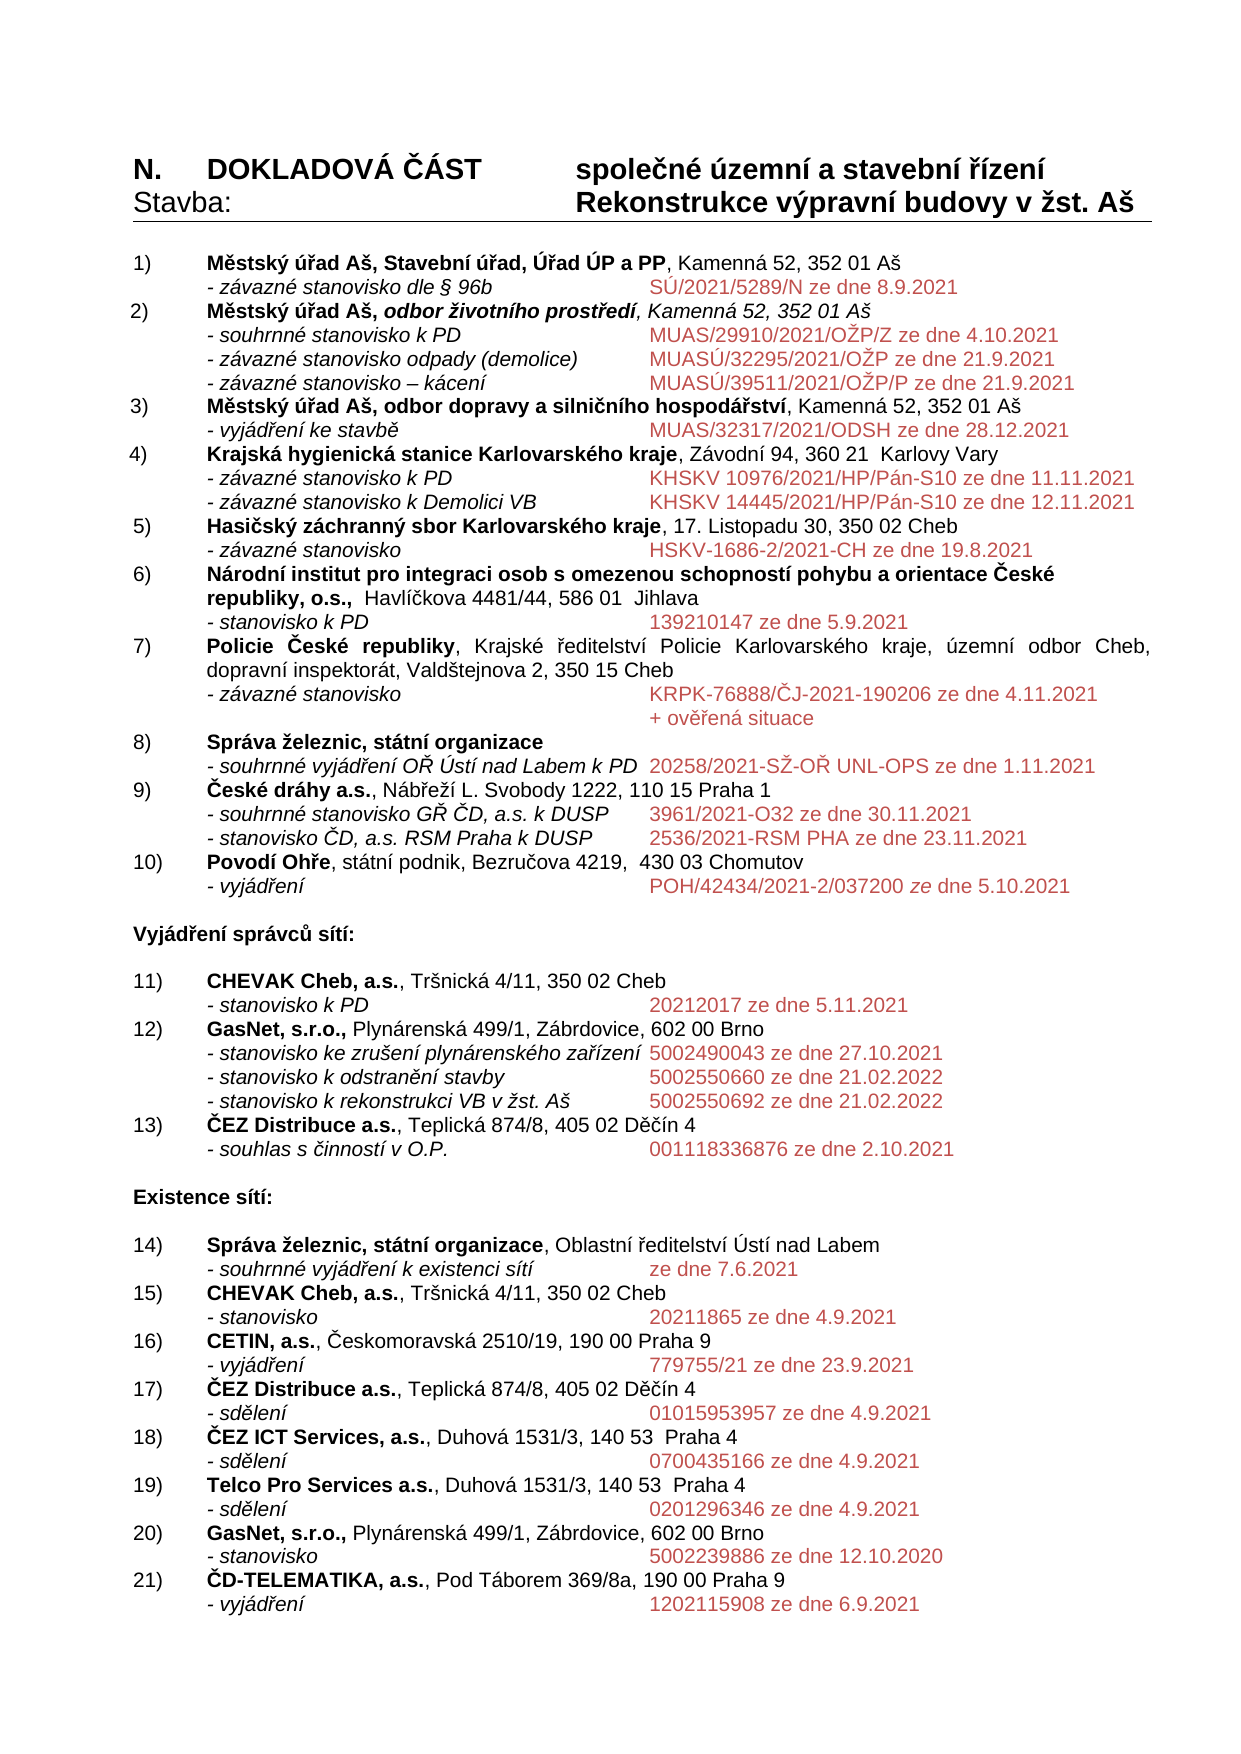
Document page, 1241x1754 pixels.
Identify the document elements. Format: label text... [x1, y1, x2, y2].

text 5) Hasičský záchranný sbor Karlovarského kraje, 17. Listopadu 30, 350 02 Cheb [133, 514, 1200, 538]
text - vyjádření 1202115908 ze dne 6.9.2021 [95, 1592, 1200, 1616]
text 15) CHEVAK Cheb, a.s., Tršnická 4/11, 350 02 Cheb [133, 1281, 1200, 1305]
text - závazné stanovisko k PD KHSKV 10976/2021/HP/Pán-S10 ze dne 11.11.2021 [133, 466, 1152, 490]
text - souhrnné vyjádření k existenci sítí ze dne 7.6.2021 [95, 1257, 1152, 1281]
text 14) Správa železnic, státní organizace, Oblastní ředitelství Ústí nad Labem [133, 1233, 1200, 1257]
text - stanovisko ČD, a.s. RSM Praha k DUSP 2536/2021-RSM PHA ze dne 23.11.2021 [88, 826, 1152, 849]
text 4) Krajská hygienická stanice Karlovarského kraje, Závodní 94, 360 21 Karlovy Vary [88, 442, 1152, 466]
text 3) Městský úřad Aš, odbor dopravy a silničního hospodářství, Kamenná 52, 352 01 Aš [95, 394, 1200, 418]
text - souhrnné vyjádření OŘ Ústí nad Labem k PD 20258/2021-SŽ-OŘ UNL-OPS ze dne 1.11.2021 [88, 754, 1152, 778]
text - souhlas s činností v O.P. 001118336876 ze dne 2.10.2021 [133, 1137, 1200, 1161]
text - vyjádření ke stavbě MUAS/32317/2021/ODSH ze dne 28.12.2021 [95, 418, 1200, 442]
text N. DOKLADOVÁ ČÁST společné územní a stavební řízení [133, 152, 1152, 185]
text 9) České dráhy a.s., Nábřeží L. Svobody 1222, 110 15 Praha 1 [133, 778, 1200, 802]
text 2) Městský úřad Aš, odbor životního prostředí, Kamenná 52, 352 01 Aš [95, 298, 1200, 322]
text - souhrnné stanovisko GŘ ČD, a.s. k DUSP 3961/2021-O32 ze dne 30.11.2021 [88, 802, 1152, 826]
text 10) Povodí Ohře, státní podnik, Bezručova 4219, 430 03 Chomutov [133, 849, 1200, 873]
text - stanovisko k PD 139210147 ze dne 5.9.2021 [95, 610, 1200, 634]
text - závazné stanovisko k Demolici VB KHSKV 14445/2021/HP/Pán-S10 ze dne 12.11.2021 [133, 490, 1152, 514]
text - závazné stanovisko dle § 96b SÚ/2021/5289/N ze dne 8.9.2021 [95, 274, 1200, 298]
text 21) ČD-TELEMATIKA, a.s., Pod Táborem 369/8a, 190 00 Praha 9 [133, 1568, 1200, 1592]
text Existence sítí: [133, 1185, 1200, 1209]
text - sdělení 0700435166 ze dne 4.9.2021 [133, 1448, 1200, 1472]
text 19) Telco Pro Services a.s., Duhová 1531/3, 140 53 Praha 4 [133, 1472, 1200, 1496]
text Stavba: Rekonstrukce výpravní budovy v žst. Aš [133, 185, 1152, 221]
text - souhrnné stanovisko k PD MUAS/29910/2021/OŽP/Z ze dne 4.10.2021 [95, 322, 1200, 346]
text Vyjádření správců sítí: [88, 921, 1152, 945]
text 1) Městský úřad Aš, Stavební úřad, Úřad ÚP a PP, Kamenná 52, 352 01 Aš [95, 251, 1200, 274]
text - závazné stanovisko HSKV-1686-2/2021-CH ze dne 19.8.2021 [133, 538, 1152, 562]
text 18) ČEZ ICT Services, a.s., Duhová 1531/3, 140 53 Praha 4 [133, 1424, 1200, 1448]
text - stanovisko k PD 20212017 ze dne 5.11.2021 [95, 993, 1200, 1017]
text - vyjádření 779755/21 ze dne 23.9.2021 [95, 1353, 1200, 1377]
text - sdělení 0201296346 ze dne 4.9.2021 [133, 1496, 1200, 1520]
text 11) CHEVAK Cheb, a.s., Tršnická 4/11, 350 02 Cheb [133, 969, 1200, 993]
text - závazné stanovisko odpady (demolice) MUASÚ/32295/2021/OŽP ze dne 21.9.2021 [95, 346, 1200, 370]
text + ověřená situace [133, 706, 1152, 730]
text 13) ČEZ Distribuce a.s., Teplická 874/8, 405 02 Děčín 4 [133, 1113, 1200, 1137]
text 12) GasNet, s.r.o., Plynárenská 499/1, Zábrdovice, 602 00 Brno [133, 1017, 1200, 1041]
text republiky, o.s., Havlíčkova 4481/44, 586 01 Jihlava [133, 586, 1152, 610]
text - vyjádření POH/42434/2021-2/037200 ze dne 5.10.2021 [133, 873, 1200, 897]
text 20) GasNet, s.r.o., Plynárenská 499/1, Zábrdovice, 602 00 Brno [133, 1520, 1200, 1544]
text 6) Národní institut pro integraci osob s omezenou schopností pohybu a orientace České [133, 562, 1152, 586]
text - stanovisko 5002239886 ze dne 12.10.2020 [133, 1544, 1200, 1568]
text - stanovisko 20211865 ze dne 4.9.2021 [95, 1305, 1200, 1329]
text - sdělení 01015953957 ze dne 4.9.2021 [133, 1401, 1200, 1424]
text - stanovisko ke zrušení plynárenského zařízení 5002490043 ze dne 27.10.2021 [133, 1041, 1200, 1065]
text - závazné stanovisko KRPK-76888/ČJ-2021-190206 ze dne 4.11.2021 [133, 682, 1152, 706]
text - stanovisko k rekonstrukci VB v žst. Aš 5002550692 ze dne 21.02.2022 [133, 1089, 1200, 1113]
text - stanovisko k odstranění stavby 5002550660 ze dne 21.02.2022 [133, 1065, 1200, 1089]
text 17) ČEZ Distribuce a.s., Teplická 874/8, 405 02 Děčín 4 [133, 1377, 1200, 1401]
text 8) Správa železnic, státní organizace [88, 730, 1152, 754]
text 7) Policie České republiky, Krajské ředitelství Policie Karlovarského kraje, územní odbor Cheb, dopravní inspektorát, Valdštejnova 2, 350 15 Cheb [133, 634, 1152, 682]
text 16) CETIN, a.s., Českomoravská 2510/19, 190 00 Praha 9 [133, 1329, 1200, 1353]
text - závazné stanovisko – kácení MUASÚ/39511/2021/OŽP/P ze dne 21.9.2021 [95, 370, 1200, 394]
